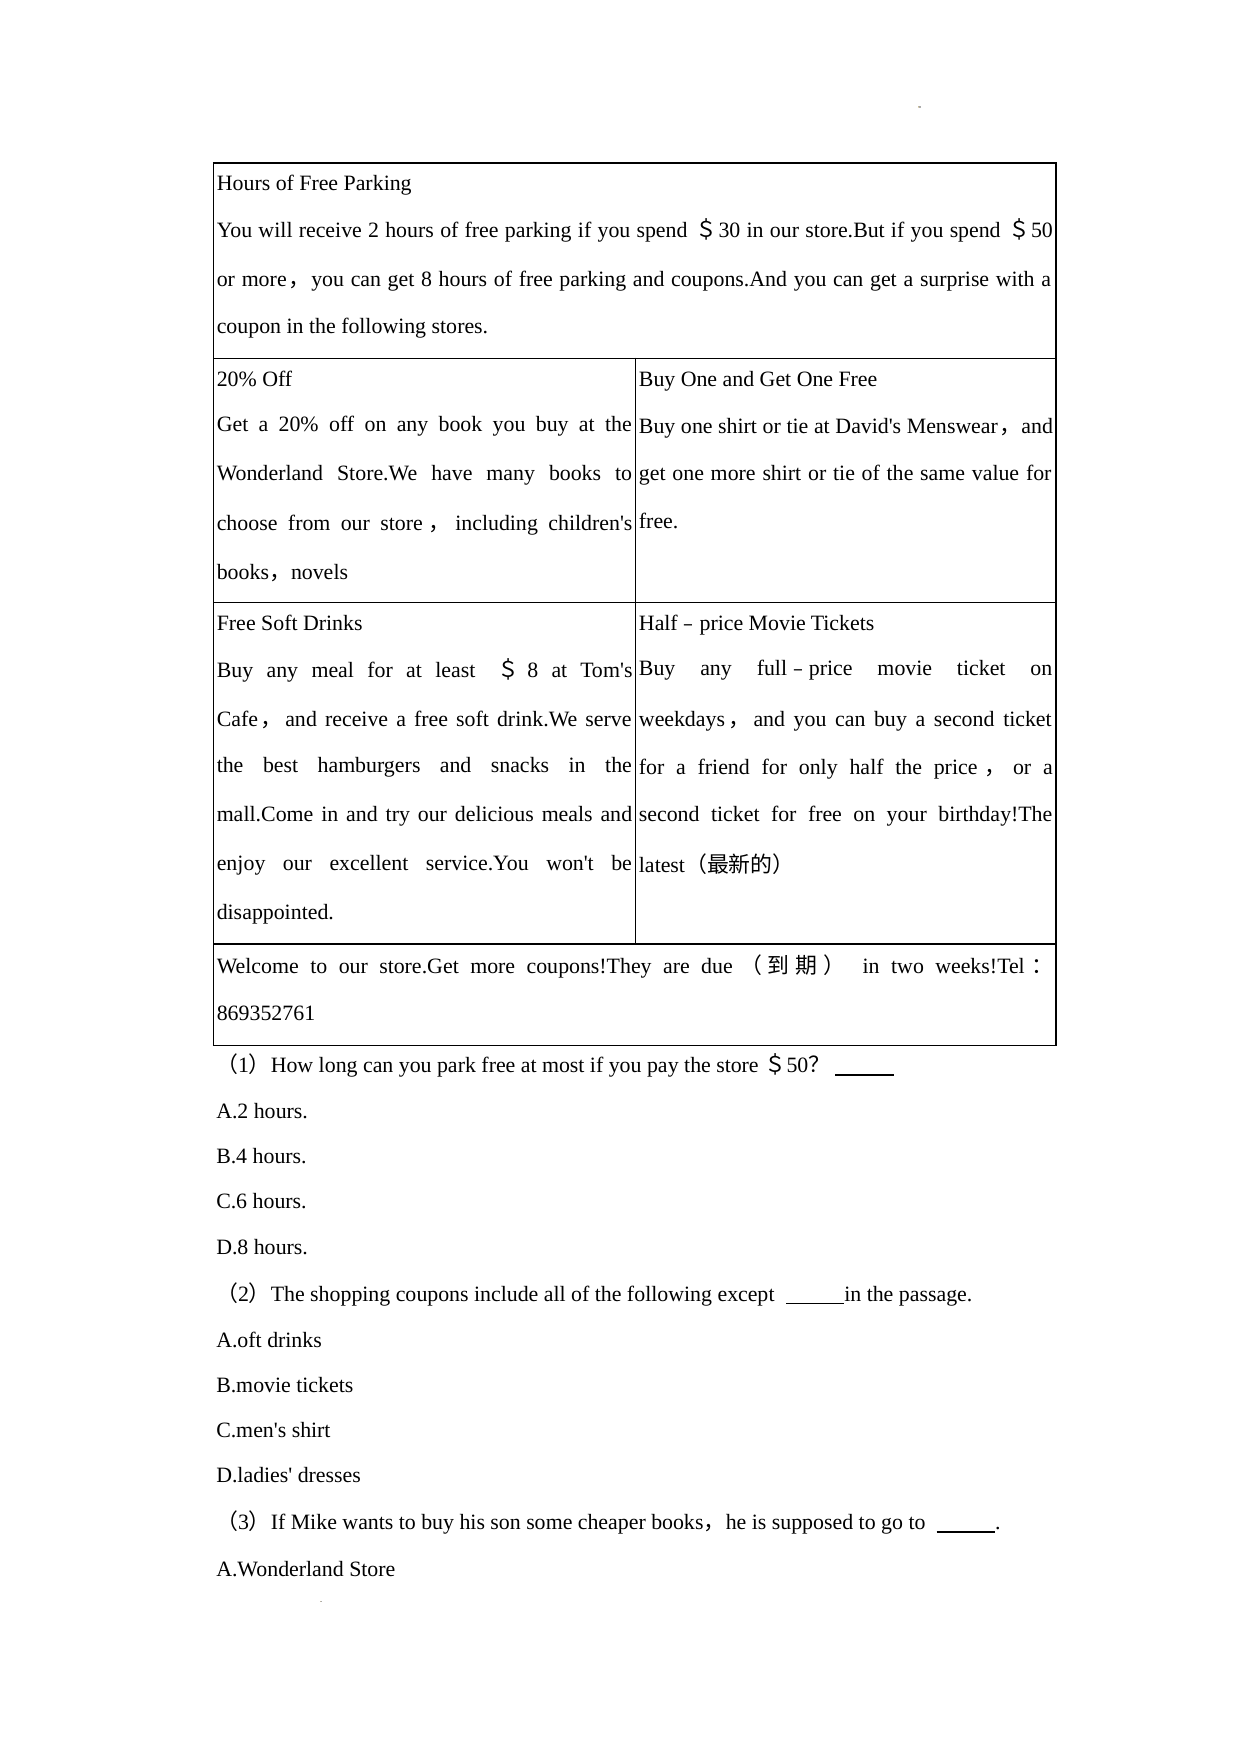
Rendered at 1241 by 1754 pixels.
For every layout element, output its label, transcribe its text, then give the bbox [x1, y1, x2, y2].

text B.4 hours. [216, 1140, 1053, 1172]
text D.ladies' dresses [216, 1459, 1053, 1491]
text C.men's shirt [216, 1414, 1053, 1446]
text A.oft drinks [216, 1323, 1053, 1356]
text （2）The shopping coupons include all of the following except in the passage. [216, 1275, 1053, 1308]
text C.6 hours. [216, 1185, 1053, 1217]
table_cell Half﹣price Movie Tickets Buy any full﹣price movie ticket on weekdays，and you can buy a second ticket for a friend for only half the price，or a second ticket for free on your birthday!The latest（最新的） [636, 603, 1055, 943]
table_cell Free Soft Drinks Buy any meal for at least ＄8 at Tom's Cafe，and receive a free soft drink.We serve the best hamburgers and snacks in the mall.Come in and try our delicious meals and enjoy our excellent service.You won't be disappointed. [214, 603, 635, 943]
text A.2 hours. [216, 1095, 1053, 1127]
table_cell 20% Off Get a 20% off on any book you buy at the Wonderland Store.We have many books to choose from our store，including children's books，novels [214, 359, 635, 602]
table_header Hours of Free Parking You will receive 2 hours of free parking if you spend ＄30 in our store.But if you spend ＄50 or more，you can get 8 hours of free parking and coupons.And you can get a surprise with a coupon in the following stores. [214, 164, 1055, 357]
table_cell Welcome to our store.Get more coupons!They are due（到期） in two weeks!Tel：869352761 [214, 945, 1055, 1045]
text （1）How long can you park free at most if you pay the store ＄50？ [216, 1046, 1053, 1079]
text （3）If Mike wants to buy his son some cheaper books，he is supposed to go to . [216, 1504, 1053, 1536]
text A.Wonderland Store [216, 1552, 1053, 1585]
text B.movie tickets [216, 1368, 1053, 1401]
table_cell Buy One and Get One Free Buy one shirt or tie at David's Menswear，and get one more shirt or tie of the same value for free. [636, 359, 1055, 602]
text D.8 hours. [216, 1230, 1053, 1262]
